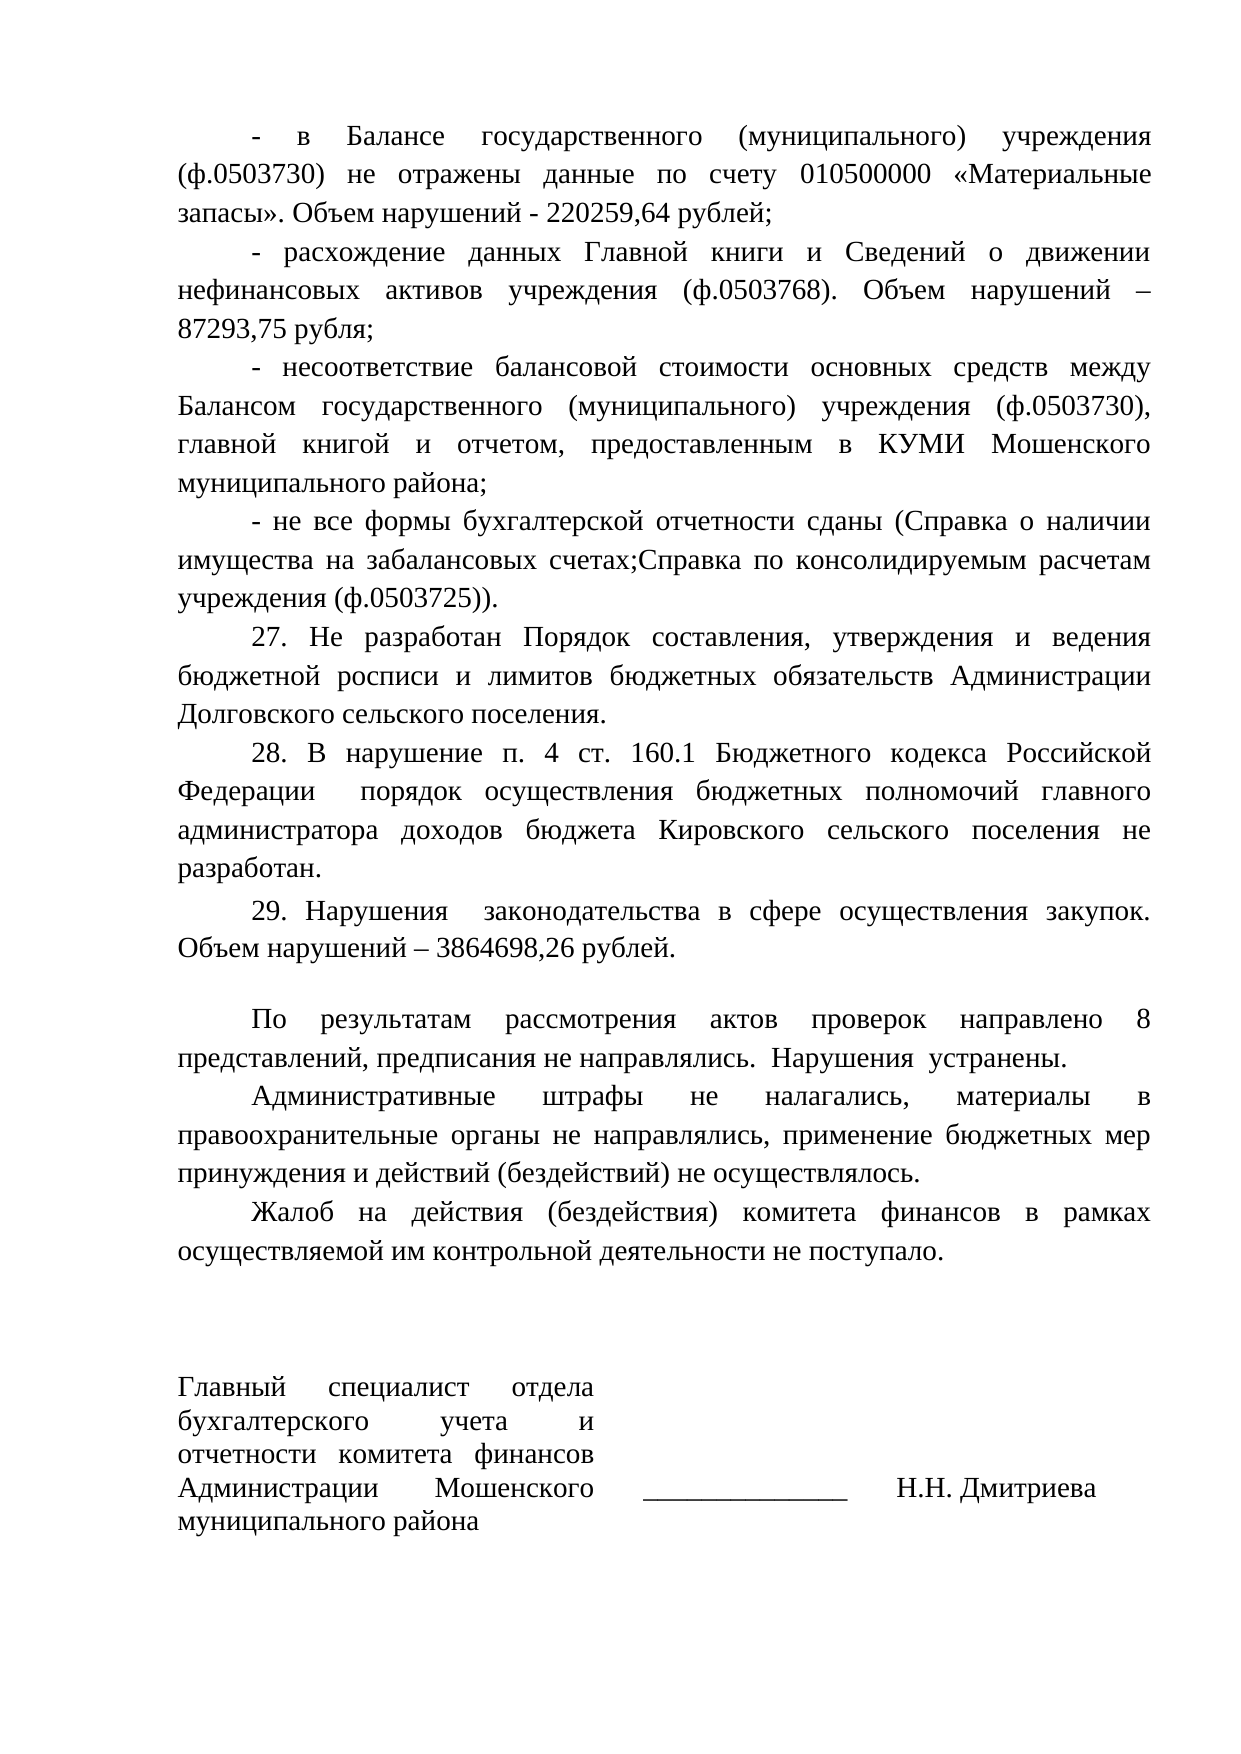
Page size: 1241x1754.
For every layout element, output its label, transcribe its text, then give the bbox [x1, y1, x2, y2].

list - не все формы бухгалтерской отчетности сданы (Справка о наличии имущества на забалансовых счетах;Справка по консолидируемым расчетам учреждения (ф.0503725)). [177, 503, 1152, 614]
text Жалоб на действия (бездействия) комитета финансов в рамках осуществляемой им контрольной деятельности не поступало. [177, 1194, 1152, 1266]
table_header Главный специалист отдела бухгалтерского учета и отчетности комитета финансов Администрации Мошенского муниципального района [166, 1369, 605, 1537]
list - несоответствие балансовой стоимости основных средств между Балансом государственного (муниципального) учреждения (ф.0503730), главной книгой и отчетом, предоставленным в КУМИ Мошенского муниципального района; [177, 349, 1152, 498]
text Административные штрафы не налагались, материалы в правоохранительные органы не направлялись, применение бюджетных мер принуждения и действий (бездействий) не осуществлялось. [177, 1078, 1152, 1189]
text По результатам рассмотрения актов проверок направлено 8 представлений, предписания не направлялись. Нарушения устранены. [177, 1001, 1152, 1073]
table_header Н.Н. Дмитриева [885, 1369, 1227, 1537]
list 27. Не разработан Порядок составления, утверждения и ведения бюджетной росписи и лимитов бюджетных обязательств Администрации Долговского сельского поселения. [177, 619, 1152, 730]
text 29. Нарушения законодательства в сфере осуществления закупок. Объем нарушений – 3864698,26 рублей. [177, 889, 1152, 964]
list - расхождение данных Главной книги и Сведений о движении нефинансовых активов учреждения (ф.0503768). Объем нарушений – 87293,75 рубля; [177, 234, 1152, 344]
list 28. В нарушение п. 4 ст. 160.1 Бюджетного кодекса Российской Федерации порядок осуществления бюджетных полномочий главного администратора доходов бюджета Кировского сельского поселения не разработан. [177, 735, 1152, 884]
list - в Балансе государственного (муниципального) учреждения (ф.0503730) не отражены данные по счету 010500000 «Материальные запасы». Объем нарушений - 220259,64 рублей; [177, 118, 1152, 229]
table_header ______________ [605, 1369, 885, 1537]
